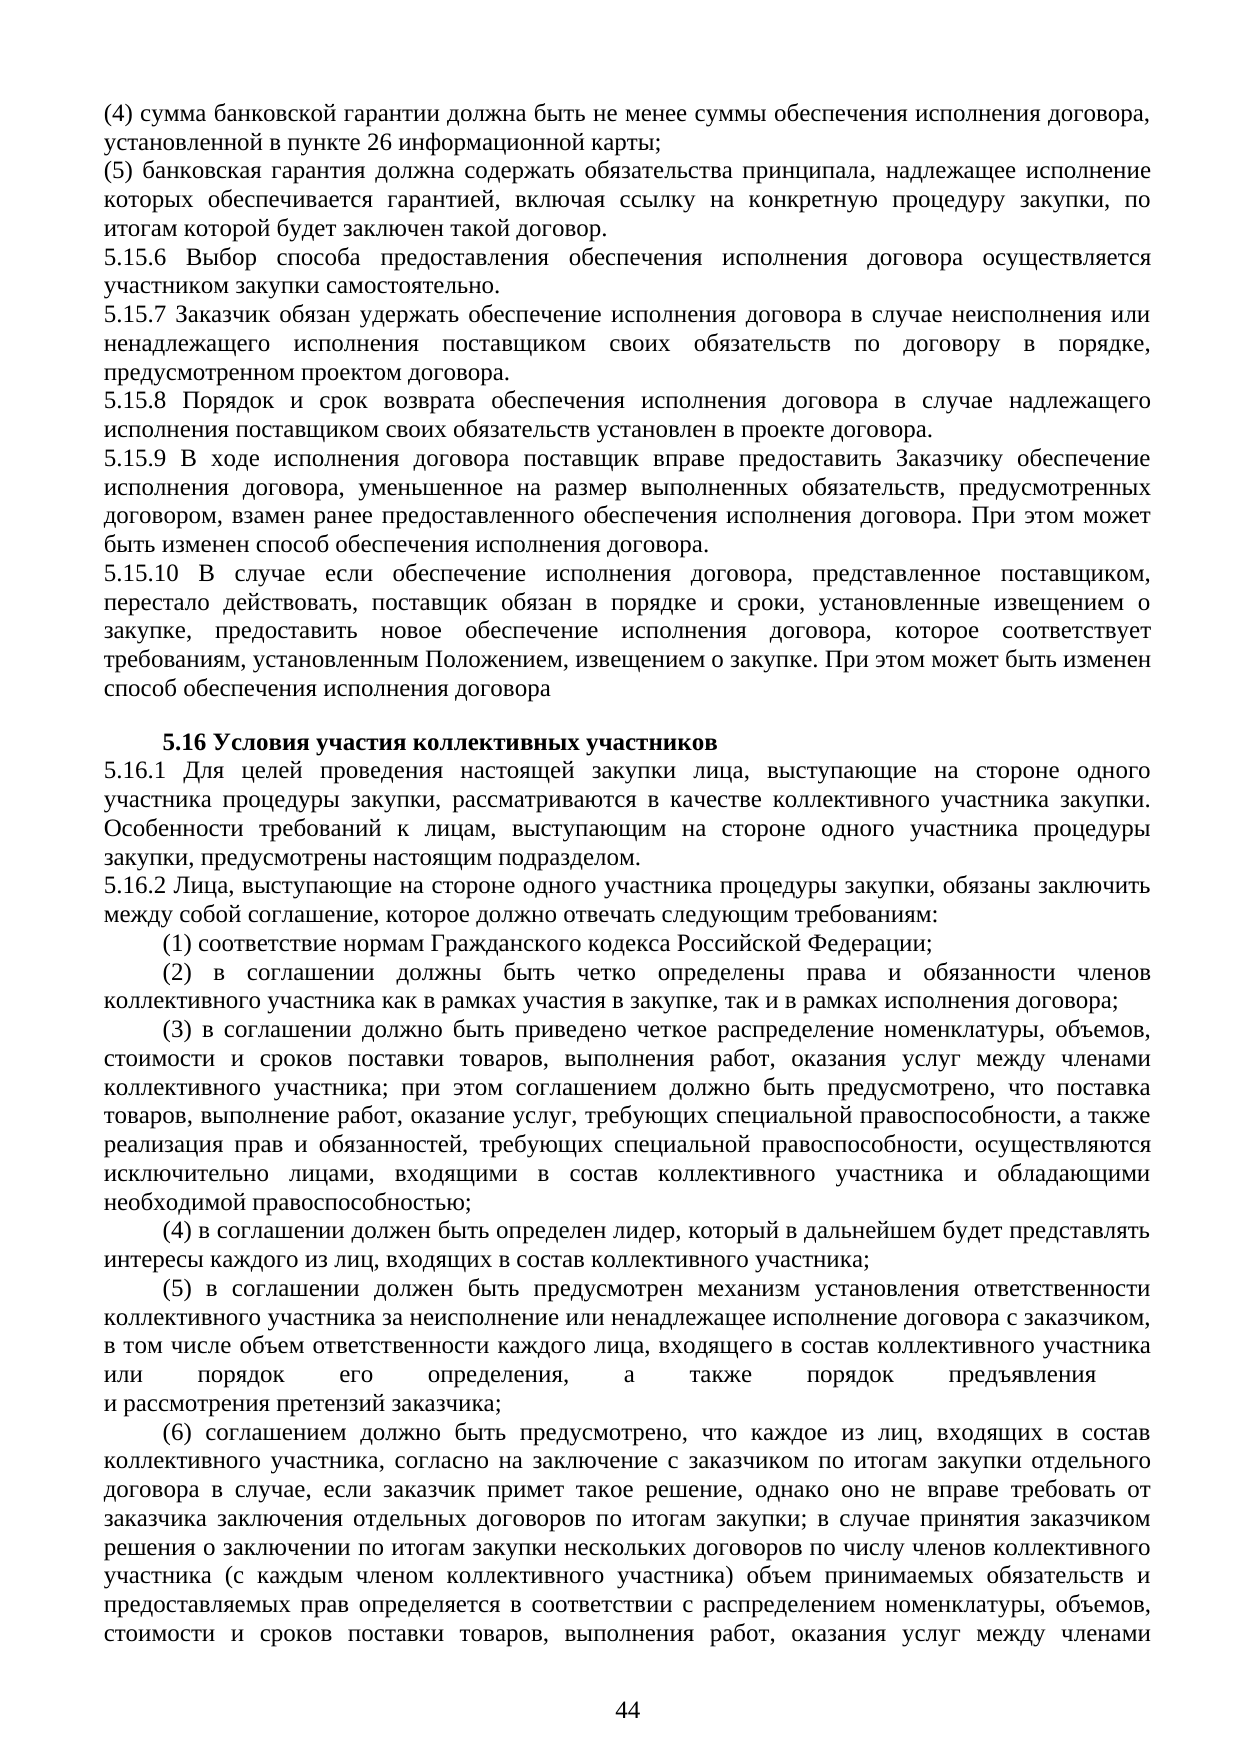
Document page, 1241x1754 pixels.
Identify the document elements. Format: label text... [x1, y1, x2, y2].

text (2) в соглашении должны быть четко определены права и обязанности членов коллективного участника как в рамках участия в закупке, так и в рамках исполнения договора; [103, 957, 1152, 1014]
text (3) в соглашении должно быть приведено четкое распределение номенклатуры, объемов, стоимости и сроков поставки товаров, выполнения работ, оказания услуг между членами коллективного участника; при этом соглашением должно быть предусмотрено, что поставка товаров, выполнение работ, оказание услуг, требующих специальной правоспособности, а также реализация прав и обязанностей, требующих специальной правоспособности, осуществляются исключительно лицами, входящими в состав коллективного участника и обладающими необходимой правоспособностью; [103, 1014, 1152, 1215]
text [103, 1417, 1152, 1647]
text 5.16.2 Лица, выступающие на стороне одного участника процедуры закупки, обязаны заключить между собой соглашение, которое должно отвечать следующим требованиям: [103, 870, 1152, 928]
text 5.15.10 В случае если обеспечение исполнения договора, представленное поставщиком, перестало действовать, поставщик обязан в порядке и сроки, установленные извещением о закупке, предоставить новое обеспечение исполнения договора, которое соответствует требованиям, установленным Положением, извещением о закупке. При этом может быть изменен способ обеспечения исполнения договора [103, 558, 1152, 702]
text 5.15.9 В ходе исполнения договора поставщик вправе предоставить Заказчику обеспечение исполнения договора, уменьшенное на размер выполненных обязательств, предусмотренных договором, взамен ранее предоставленного обеспечения исполнения договора. При этом может быть изменен способ обеспечения исполнения договора. [103, 443, 1152, 558]
text 5.15.6 Выбор способа предоставления обеспечения исполнения договора осуществляется участником закупки самостоятельно. [103, 242, 1152, 299]
text (4) в соглашении должен быть определен лидер, который в дальнейшем будет представлять интересы каждого из лиц, входящих в состав коллективного участника; [103, 1215, 1152, 1273]
text (1) соответствие нормам Гражданского кодекса Российской Федерации; [103, 928, 1152, 957]
text 5.15.7 Заказчик обязан удержать обеспечение исполнения договора в случае неисполнения или ненадлежащего исполнения поставщиком своих обязательств по договору в порядке, предусмотренном проектом договора. [103, 299, 1152, 385]
text 5.16.1 Для целей проведения настоящей закупки лица, выступающие на стороне одного участника процедуры закупки, рассматриваются в качестве коллективного участника закупки. Особенности требований к лицам, выступающим на стороне одного участника процедуры закупки, предусмотрены настоящим подразделом. [103, 755, 1152, 870]
text (5) банковская гарантия должна содержать обязательства принципала, надлежащее исполнение которых обеспечивается гарантией, включая ссылку на конкретную процедуру закупки, по итогам которой будет заключен такой договор. [103, 155, 1152, 242]
text (5) в соглашении должен быть предусмотрен механизм установления ответственности коллективного участника за неисполнение или ненадлежащее исполнение договора с заказчиком, в том числе объем ответственности каждого лица, входящего в состав коллективного участника или порядок его определения, а также порядок предъявления и рассмотрения претензий заказчика; [103, 1273, 1152, 1417]
text 5.16 Условия участия коллективных участников [162, 727, 1152, 755]
text 5.15.8 Порядок и срок возврата обеспечения исполнения договора в случае надлежащего исполнения поставщиком своих обязательств установлен в проекте договора. [103, 385, 1152, 443]
text (4) сумма банковской гарантии должна быть не менее суммы обеспечения исполнения договора, установленной в пункте 26 информационной карты; [103, 98, 1152, 155]
